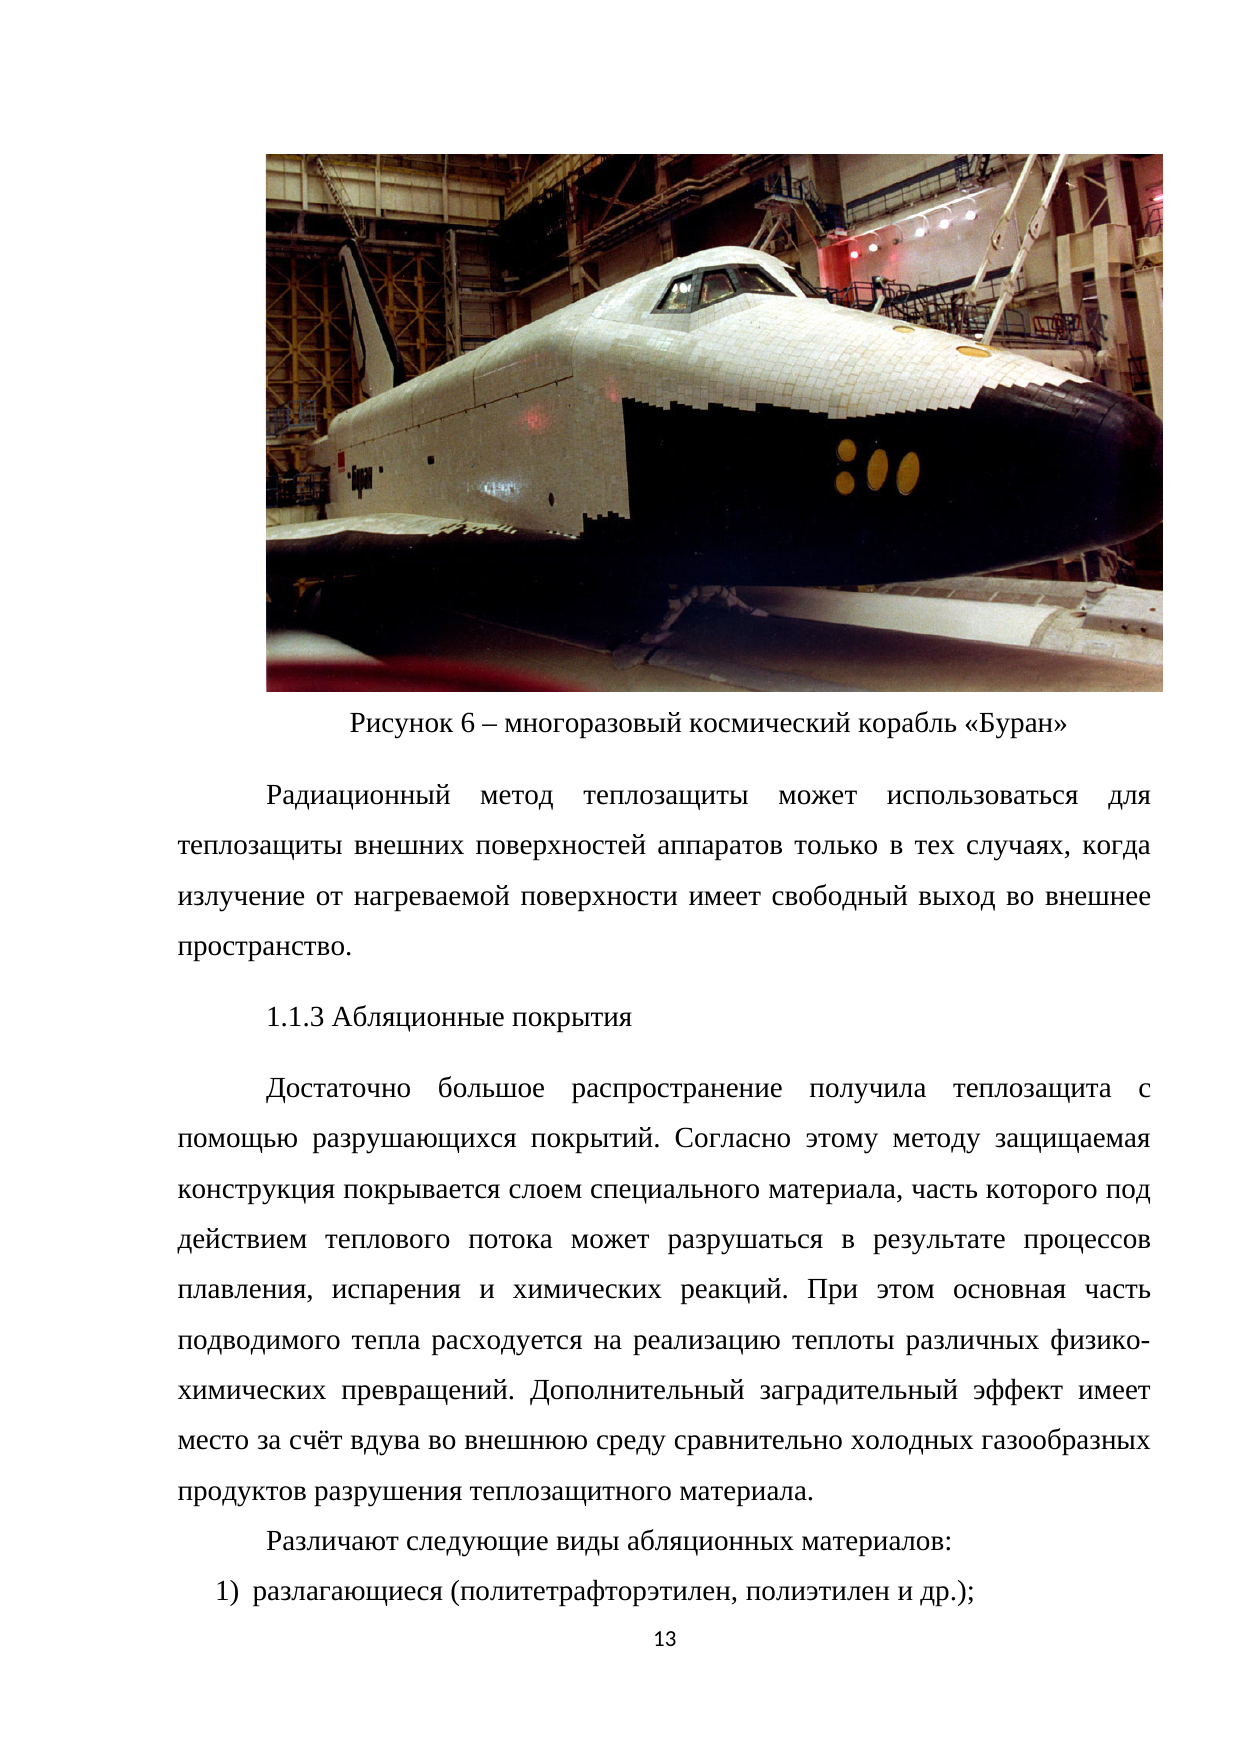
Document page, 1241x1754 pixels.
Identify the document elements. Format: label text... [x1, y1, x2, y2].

table_header [166, 155, 1163, 705]
table_cell Рисунок 6 – многоразовый космический корабль «Буран» [166, 705, 1163, 738]
text Радиационный метод теплозащиты может использоваться для теплозащиты внешних поверхностей аппаратов только в тех случаях, когда излучение от нагреваемой поверхности имеет свободный выход во внешнее пространство. [177, 777, 1152, 962]
text Достаточно большое распространение получила теплозащита с помощью разрушающихся покрытий. Согласно этому методу защищаемая конструкция покрывается слоем специального материала, часть которого под действием теплового потока может разрушаться в результате процессов плавления, испарения и химических реакций. При этом основная часть подводимого тепла расходуется на реализацию теплоты различных физико-химических превращений. Дополнительный заградительный эффект имеет место за счёт вдува во внешнюю среду сравнительно холодных газообразных продуктов разрушения теплозащитного материала. [177, 1070, 1152, 1506]
text Различают следующие виды абляционных материалов: [177, 1523, 1152, 1557]
picture [265, 154, 1163, 692]
text 1.1.3 Абляционные покрытия [266, 999, 1152, 1033]
list разлагающиеся (политетрафторэтилен, полиэтилен и др.); [215, 1573, 1152, 1607]
